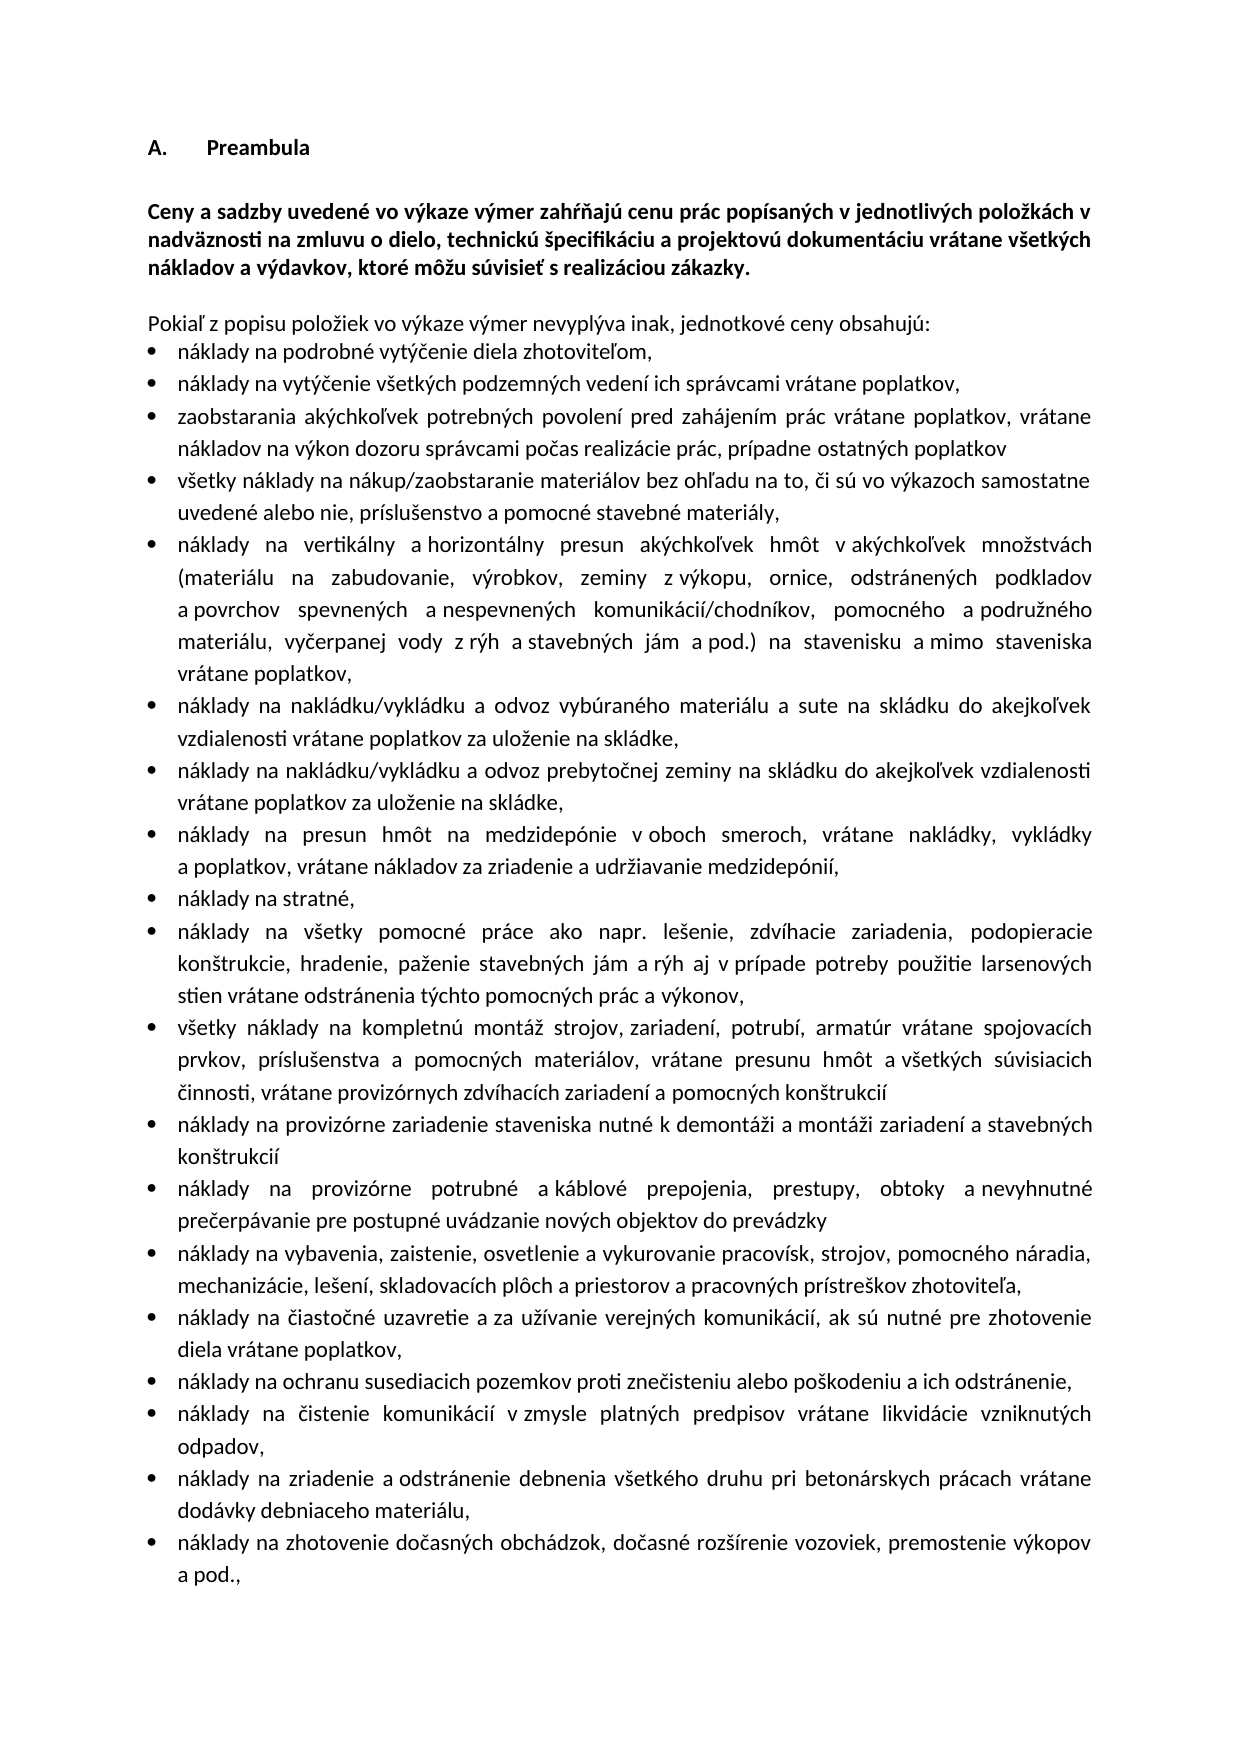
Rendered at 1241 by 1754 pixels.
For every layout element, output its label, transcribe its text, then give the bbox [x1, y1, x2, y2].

list náklady na stratné, [148, 884, 1093, 913]
list náklady na nakládku/vykládku a odvoz prebytočnej zeminy na skládku do akejkoľvek vzdialenosti vrátane poplatkov za uloženie na skládke, [148, 756, 1093, 816]
text Pokiaľ z popisu položiek vo výkaze výmer nevyplýva inak, jednotkové ceny obsahujú: [148, 309, 1093, 337]
list náklady na podrobné vytýčenie diela zhotoviteľom, [148, 337, 1093, 365]
list náklady na vertikálny a horizontálny presun akýchkoľvek hmôt v akýchkoľvek množstvách (materiálu na zabudovanie, výrobkov, zeminy z výkopu, ornice, odstránených podkladov a povrchov spevnených a nespevnených komunikácií/chodníkov, pomocného a podružného materiálu, vyčerpanej vody z rýh a stavebných jám a pod.) na stavenisku a mimo staveniska vrátane poplatkov, [148, 531, 1093, 687]
list náklady na zriadenie a odstránenie debnenia všetkého druhu pri betonárskych prácach vrátane dodávky debniaceho materiálu, [148, 1464, 1093, 1524]
list náklady na čiastočné uzavretie a za užívanie verejných komunikácií, ak sú nutné pre zhotovenie diela vrátane poplatkov, [148, 1303, 1093, 1363]
list zaobstarania akýchkoľvek potrebných povolení pred zahájením prác vrátane poplatkov, vrátane nákladov na výkon dozoru správcami počas realizácie prác, prípadne ostatných poplatkov [148, 402, 1093, 462]
list náklady na ochranu susediacich pozemkov proti znečisteniu alebo poškodeniu a ich odstránenie, [148, 1367, 1093, 1395]
list všetky náklady na nákup/zaobstaranie materiálov bez ohľadu na to, či sú vo výkazoch samostatne uvedené alebo nie, príslušenstvo a pomocné stavebné materiály, [148, 466, 1093, 526]
list náklady na vytýčenie všetkých podzemných vedení ich správcami vrátane poplatkov, [148, 369, 1093, 398]
list náklady na všetky pomocné práce ako napr. lešenie, zdvíhacie zariadenia, podopieracie konštrukcie, hradenie, paženie stavebných jám a rýh aj v prípade potreby použitie larsenových stien vrátane odstránenia týchto pomocných prác a výkonov, [148, 917, 1093, 1009]
list náklady na zhotovenie dočasných obchádzok, dočasné rozšírenie vozoviek, premostenie výkopov a pod., [148, 1528, 1093, 1588]
text Ceny a sadzby uvedené vo výkaze výmer zahŕňajú cenu prác popísaných v jednotlivých položkách v nadväznosti na zmluvu o dielo, technickú špecifikáciu a projektovú dokumentáciu vrátane všetkých nákladov a výdavkov, ktoré môžu súvisieť s realizáciou zákazky. [148, 197, 1093, 281]
list náklady na presun hmôt na medzidepónie v oboch smeroch, vrátane nakládky, vykládky a poplatkov, vrátane nákladov za zriadenie a udržiavanie medzidepónií, [148, 820, 1093, 880]
list náklady na nakládku/vykládku a odvoz vybúraného materiálu a sute na skládku do akejkoľvek vzdialenosti vrátane poplatkov za uloženie na skládke, [148, 691, 1093, 752]
list náklady na provizórne zariadenie staveniska nutné k demontáži a montáži zariadení a stavebných konštrukcií [148, 1110, 1093, 1170]
list náklady na čistenie komunikácií v zmysle platných predpisov vrátane likvidácie vzniknutých odpadov, [148, 1399, 1093, 1460]
list všetky náklady na kompletnú montáž strojov, zariadení, potrubí, armatúr vrátane spojovacích prvkov, príslušenstva a pomocných materiálov, vrátane presunu hmôt a všetkých súvisiacich činnosti, vrátane provizórnych zdvíhacích zariadení a pomocných konštrukcií [148, 1013, 1093, 1106]
list náklady na provizórne potrubné a káblové prepojenia, prestupy, obtoky a nevyhnutné prečerpávanie pre postupné uvádzanie nových objektov do prevádzky [148, 1174, 1093, 1234]
list náklady na vybavenia, zaistenie, osvetlenie a vykurovanie pracovísk, strojov, pomocného náradia, mechanizácie, lešení, skladovacích plôch a priestorov a pracovných prístreškov zhotoviteľa, [148, 1239, 1093, 1299]
list Preambula [148, 133, 1093, 161]
